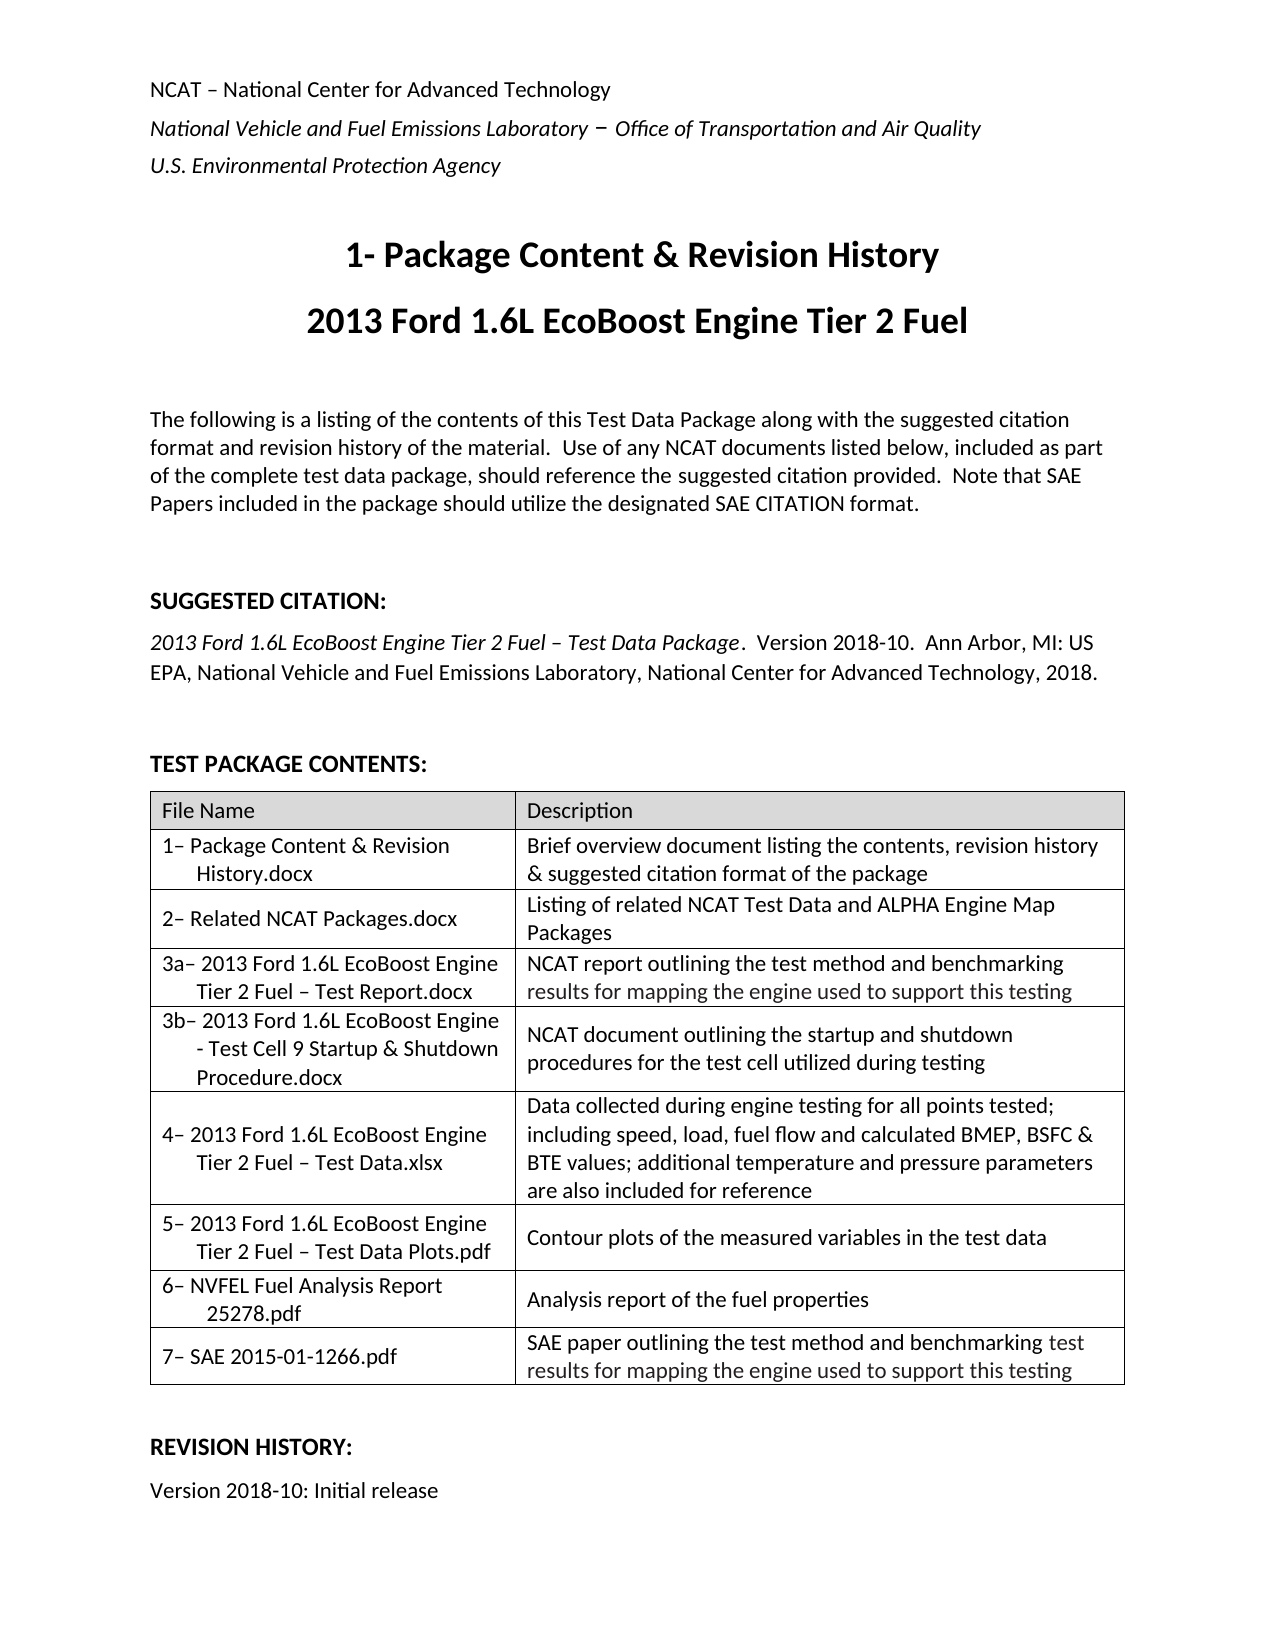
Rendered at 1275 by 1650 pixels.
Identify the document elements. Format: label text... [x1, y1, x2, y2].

text Version 2018-10: Initial release [150, 1476, 1125, 1504]
table_cell Analysis report of the fuel properties [516, 1271, 1124, 1327]
table_header File Name [151, 792, 515, 829]
table_header Description [516, 792, 1124, 829]
table_cell 2– Related NCAT Packages.docx [151, 890, 515, 947]
table_cell NCAT document outlining the startup and shutdown procedures for the test cell utilized during testing [516, 1007, 1124, 1091]
table_cell 1– Package Content & Revision History.docx [151, 830, 515, 888]
table_cell NCAT report outlining the test method and benchmarking results for mapping the engine used to support this testing [516, 949, 1124, 1006]
table_cell 5– 2013 Ford 1.6L EcoBoost Engine Tier 2 Fuel – Test Data Plots.pdf [151, 1205, 515, 1270]
table_cell 3b– 2013 Ford 1.6L EcoBoost Engine - Test Cell 9 Startup & Shutdown Procedure.docx [151, 1007, 515, 1091]
table_cell 3a– 2013 Ford 1.6L EcoBoost Engine Tier 2 Fuel – Test Report.docx [151, 949, 515, 1006]
table_cell Contour plots of the measured variables in the test data [516, 1205, 1124, 1270]
text 2013 Ford 1.6L EcoBoost Engine Tier 2 Fuel – Test Data Package. Version 2018-10. Ann Arbor, MI: US EPA, National Vehicle and Fuel Emissions Laboratory, National Center for Advanced Technology, 2018. [150, 628, 1125, 686]
table_cell Brief overview document listing the contents, revision history & suggested citation format of the package [516, 830, 1124, 888]
text 1- Package Content & Revision History [131, 231, 1153, 277]
table_cell SAE paper outlining the test method and benchmarking test results for mapping the engine used to support this testing [516, 1328, 1124, 1384]
table_cell 4– 2013 Ford 1.6L EcoBoost Engine Tier 2 Fuel – Test Data.xlsx [151, 1092, 515, 1204]
table_cell 6– NVFEL Fuel Analysis Report 25278.pdf [151, 1271, 515, 1327]
table_cell 7– SAE 2015-01-1266.pdf [151, 1328, 515, 1384]
table_cell Listing of related NCAT Test Data and ALPHA Engine Map Packages [516, 890, 1124, 947]
text SUGGESTED CITATION: [150, 585, 1125, 616]
text REVISION HISTORY: [150, 1431, 1125, 1461]
text TEST PACKAGE CONTENTS: [150, 748, 1125, 779]
table_cell Data collected during engine testing for all points tested; including speed, load, fuel flow and calculated BMEP, BSFC & BTE values; additional temperature and pressure parameters are also included for reference [516, 1092, 1124, 1204]
text 2013 Ford 1.6L EcoBoost Engine Tier 2 Fuel [150, 297, 1125, 343]
text The following is a listing of the contents of this Test Data Package along with the suggested citation format and revision history of the material. Use of any NCAT documents listed below, included as part of the complete test data package, should reference the suggested citation provided. Note that SAE Papers included in the package should utilize the designated SAE CITATION format. [150, 405, 1125, 517]
